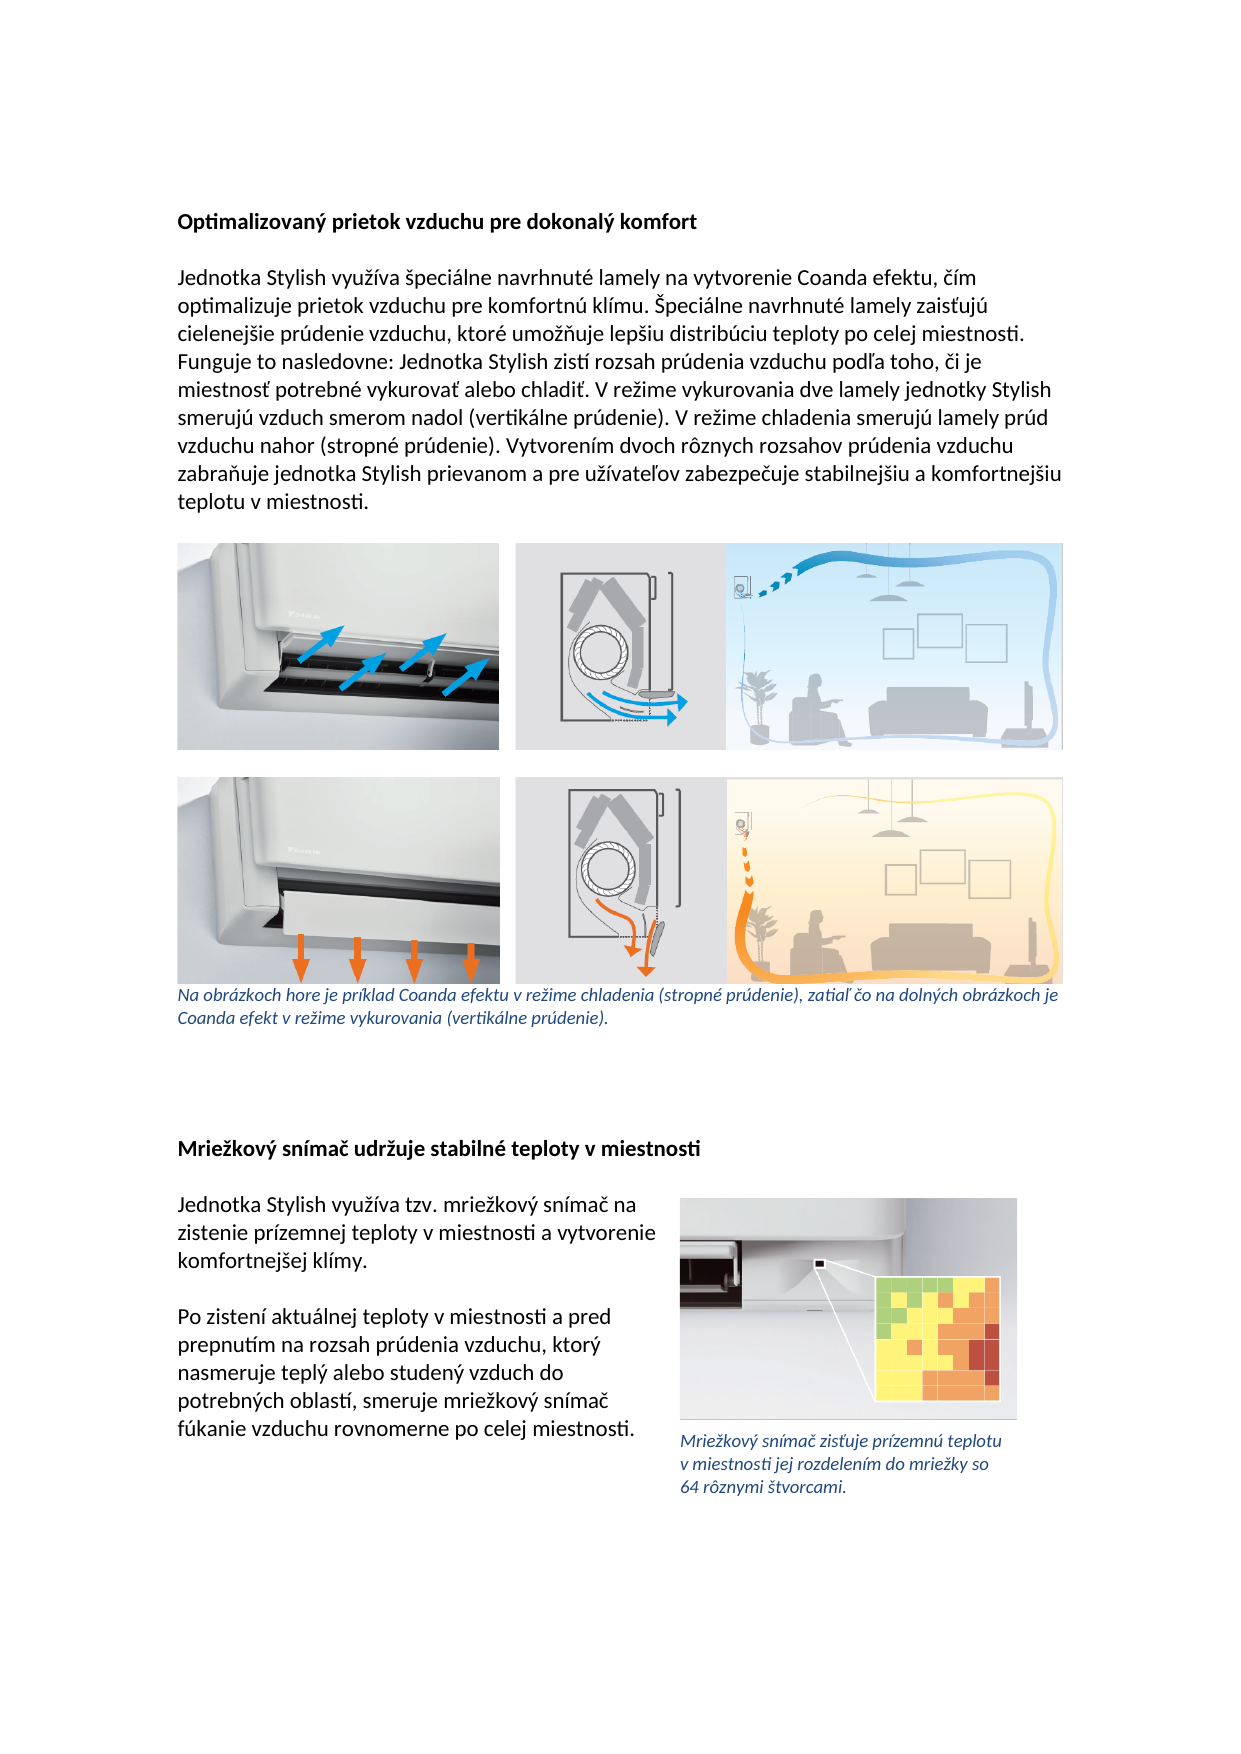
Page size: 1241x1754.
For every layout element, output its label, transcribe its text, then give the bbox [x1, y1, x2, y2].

picture [679, 1198, 1018, 1420]
picture [177, 777, 1063, 984]
text Mriežkový snímač udržuje stabilné teploty v miestnosti [177, 1134, 1063, 1162]
text Na obrázkoch hore je príklad Coanda efektu v režime chladenia (stropné prúdenie), zatiaľ čo na dolných obrázkoch je Coanda efekt v režime vykurovania (vertikálne prúdenie). [177, 984, 1063, 1029]
picture [177, 543, 1063, 750]
text Jednotka Stylish využíva tzv. mriežkový snímač na zistenie prízemnej teploty v miestnosti a vytvorenie komfortnejšej klímy. [177, 1190, 1063, 1274]
text Optimalizovaný prietok vzduchu pre dokonalý komfort [177, 207, 1063, 235]
text Po zistení aktuálnej teploty v miestnosti a pred prepnutím na rozsah prúdenia vzduchu, ktorý nasmeruje teplý alebo studený vzduch do potrebných oblastí, smeruje mriežkový snímač fúkanie vzduchu rovnomerne po celej miestnosti. [177, 1302, 1063, 1442]
text Jednotka Stylish využíva špeciálne navrhnuté lamely na vytvorenie Coanda efektu, čím optimalizuje prietok vzduchu pre komfortnú klímu. Špeciálne navrhnuté lamely zaisťujú cielenejšie prúdenie vzduchu, ktoré umožňuje lepšiu distribúciu teploty po celej miestnosti. Funguje to nasledovne: Jednotka Stylish zistí rozsah prúdenia vzduchu podľa toho, či je miestnosť potrebné vykurovať alebo chladiť. V režime vykurovania dve lamely jednotky Stylish smerujú vzduch smerom nadol (vertikálne prúdenie). V režime chladenia smerujú lamely prúd vzduchu nahor (stropné prúdenie). Vytvorením dvoch rôznych rozsahov prúdenia vzduchu zabraňuje jednotka Stylish prievanom a pre užívateľov zabezpečuje stabilnejšiu a komfortnejšiu teplotu v miestnosti. [177, 263, 1063, 515]
